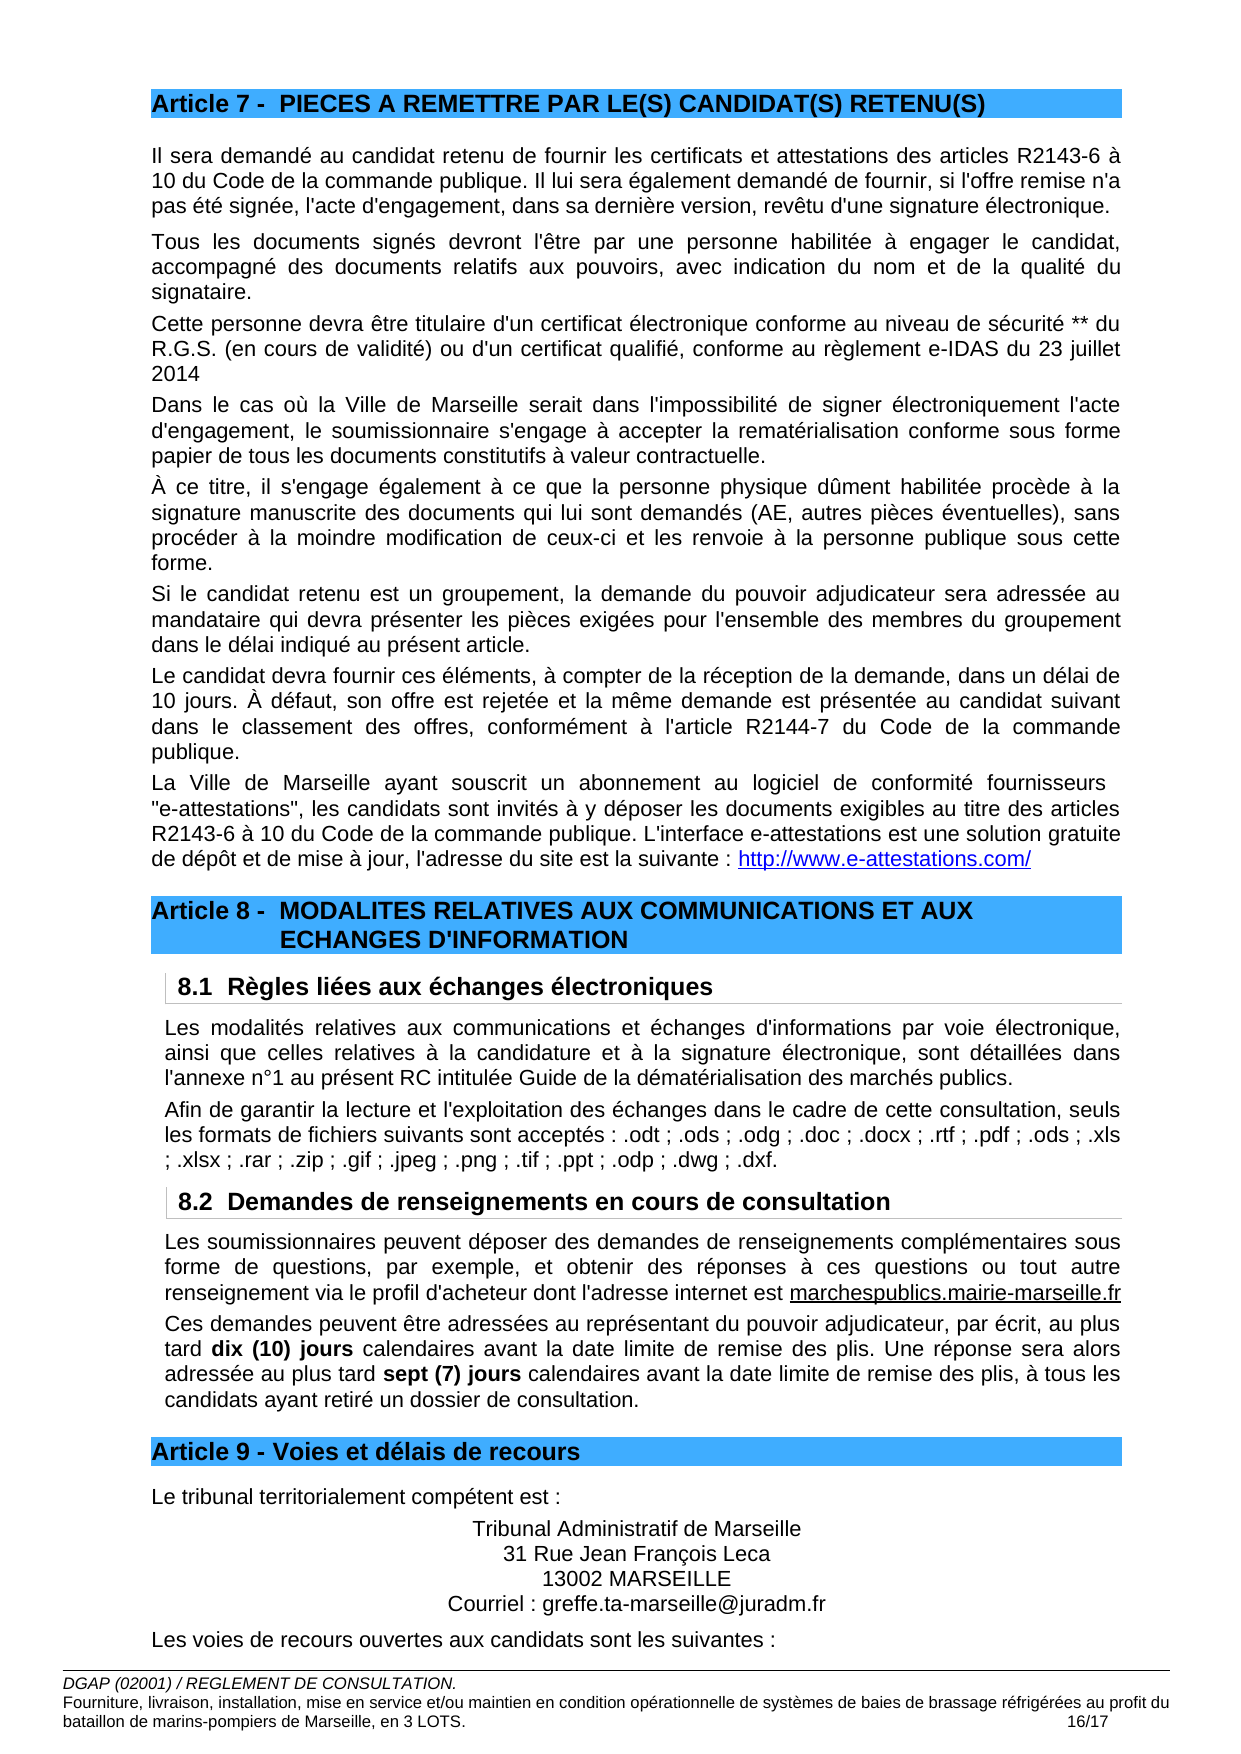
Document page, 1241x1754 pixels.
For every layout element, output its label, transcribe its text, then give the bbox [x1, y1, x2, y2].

list MODALITES RELATIVES AUX COMMUNICATIONS ET AUX ECHANGES D'INFORMATION [151, 896, 1122, 954]
text Tribunal Administratif de Marseille [151, 1516, 1122, 1541]
text Ces demandes peuvent être adressées au représentant du pouvoir adjudicateur, par écrit, au plus tard dix (10) jours calendaires avant la date limite de remise des plis. Une réponse sera alors adressée au plus tard sept (7) jours calendaires avant la date limite de remise des plis, à tous les candidats ayant retiré un dossier de consultation. [164, 1311, 1122, 1412]
text 31 Rue Jean François Leca [151, 1541, 1122, 1566]
subtitle Demandes de renseignements en cours de consultation [167, 1187, 1122, 1218]
text Courriel : greffe.ta-marseille@juradm.fr [151, 1591, 1122, 1617]
text Tous les documents signés devront l'être par une personne habilitée à engager le candidat, accompagné des documents relatifs aux pouvoirs, avec indication du nom et de la qualité du signataire. [151, 229, 1122, 304]
text Les modalités relatives aux communications et échanges d'informations par voie électronique, ainsi que celles relatives à la candidature et à la signature électronique, sont détaillées dans l'annexe n°1 au présent RC intitulée Guide de la dématérialisation des marchés publics. [164, 1015, 1122, 1090]
text Afin de garantir la lecture et l'exploitation des échanges dans le cadre de cette consultation, seuls les formats de fichiers suivants sont acceptés : .odt ; .ods ; .odg ; .doc ; .docx ; .rtf ; .pdf ; .ods ; .xls ; .xlsx ; .rar ; .zip ; .gif ; .jpeg ; .png ; .tif ; .ppt ; .odp ; .dwg ; .dxf. [164, 1097, 1122, 1172]
text Les voies de recours ouvertes aux candidats sont les suivantes : [151, 1627, 1122, 1652]
text Les soumissionnaires peuvent déposer des demandes de renseignements complémentaires sous forme de questions, par exemple, et obtenir des réponses à ces questions ou tout autre renseignement via le profil d'acheteur dont l'adresse internet est marchespublics.mairie-marseille.fr [164, 1229, 1122, 1305]
text À ce titre, il s'engage également à ce que la personne physique dûment habilitée procède à la signature manuscrite des documents qui lui sont demandés (AE, autres pièces éventuelles), sans procéder à la moindre modification de ceux-ci et les renvoie à la personne publique sous cette forme. [151, 474, 1122, 575]
list PIECES A REMETTRE PAR LE(S) CANDIDAT(S) RETENU(S) [151, 89, 1122, 118]
list Voies et délais de recours [151, 1437, 1122, 1466]
text Il sera demandé au candidat retenu de fournir les certificats et attestations des articles R2143-6 à 10 du Code de la commande publique. Il lui sera également demandé de fournir, si l'offre remise n'a pas été signée, l'acte d'engagement, dans sa dernière version, revêtu d'une signature électronique. [151, 143, 1122, 218]
text Le tribunal territorialement compétent est : [151, 1484, 1122, 1509]
text Le candidat devra fournir ces éléments, à compter de la réception de la demande, dans un délai de 10 jours. À défaut, son offre est rejetée et la même demande est présentée au candidat suivant dans le classement des offres, conformément à l'article R2144-7 du Code de la commande publique. [151, 663, 1122, 764]
text La Ville de Marseille ayant souscrit un abonnement au logiciel de conformité fournisseurs "e-attestations", les candidats sont invités à y déposer les documents exigibles au titre des articles R2143-6 à 10 du Code de la commande publique. L'interface e-attestations est une solution gratuite de dépôt et de mise à jour, l'adresse du site est la suivante : http://www.e-attestations.com/ [151, 770, 1122, 871]
subtitle Règles liées aux échanges électroniques [165, 972, 1122, 1003]
text Si le candidat retenu est un groupement, la demande du pouvoir adjudicateur sera adressée au mandataire qui devra présenter les pièces exigées pour l'ensemble des membres du groupement dans le délai indiqué au présent article. [151, 581, 1122, 657]
text 13002 MARSEILLE [151, 1566, 1122, 1591]
text Dans le cas où la Ville de Marseille serait dans l'impossibilité de signer électroniquement l'acte d'engagement, le soumissionnaire s'engage à accepter la rematérialisation conforme sous forme papier de tous les documents constitutifs à valeur contractuelle. [151, 392, 1122, 468]
text Cette personne devra être titulaire d'un certificat électronique conforme au niveau de sécurité ** du R.G.S. (en cours de validité) ou d'un certificat qualifié, conforme au règlement e-IDAS du 23 juillet 2014 [151, 311, 1122, 386]
